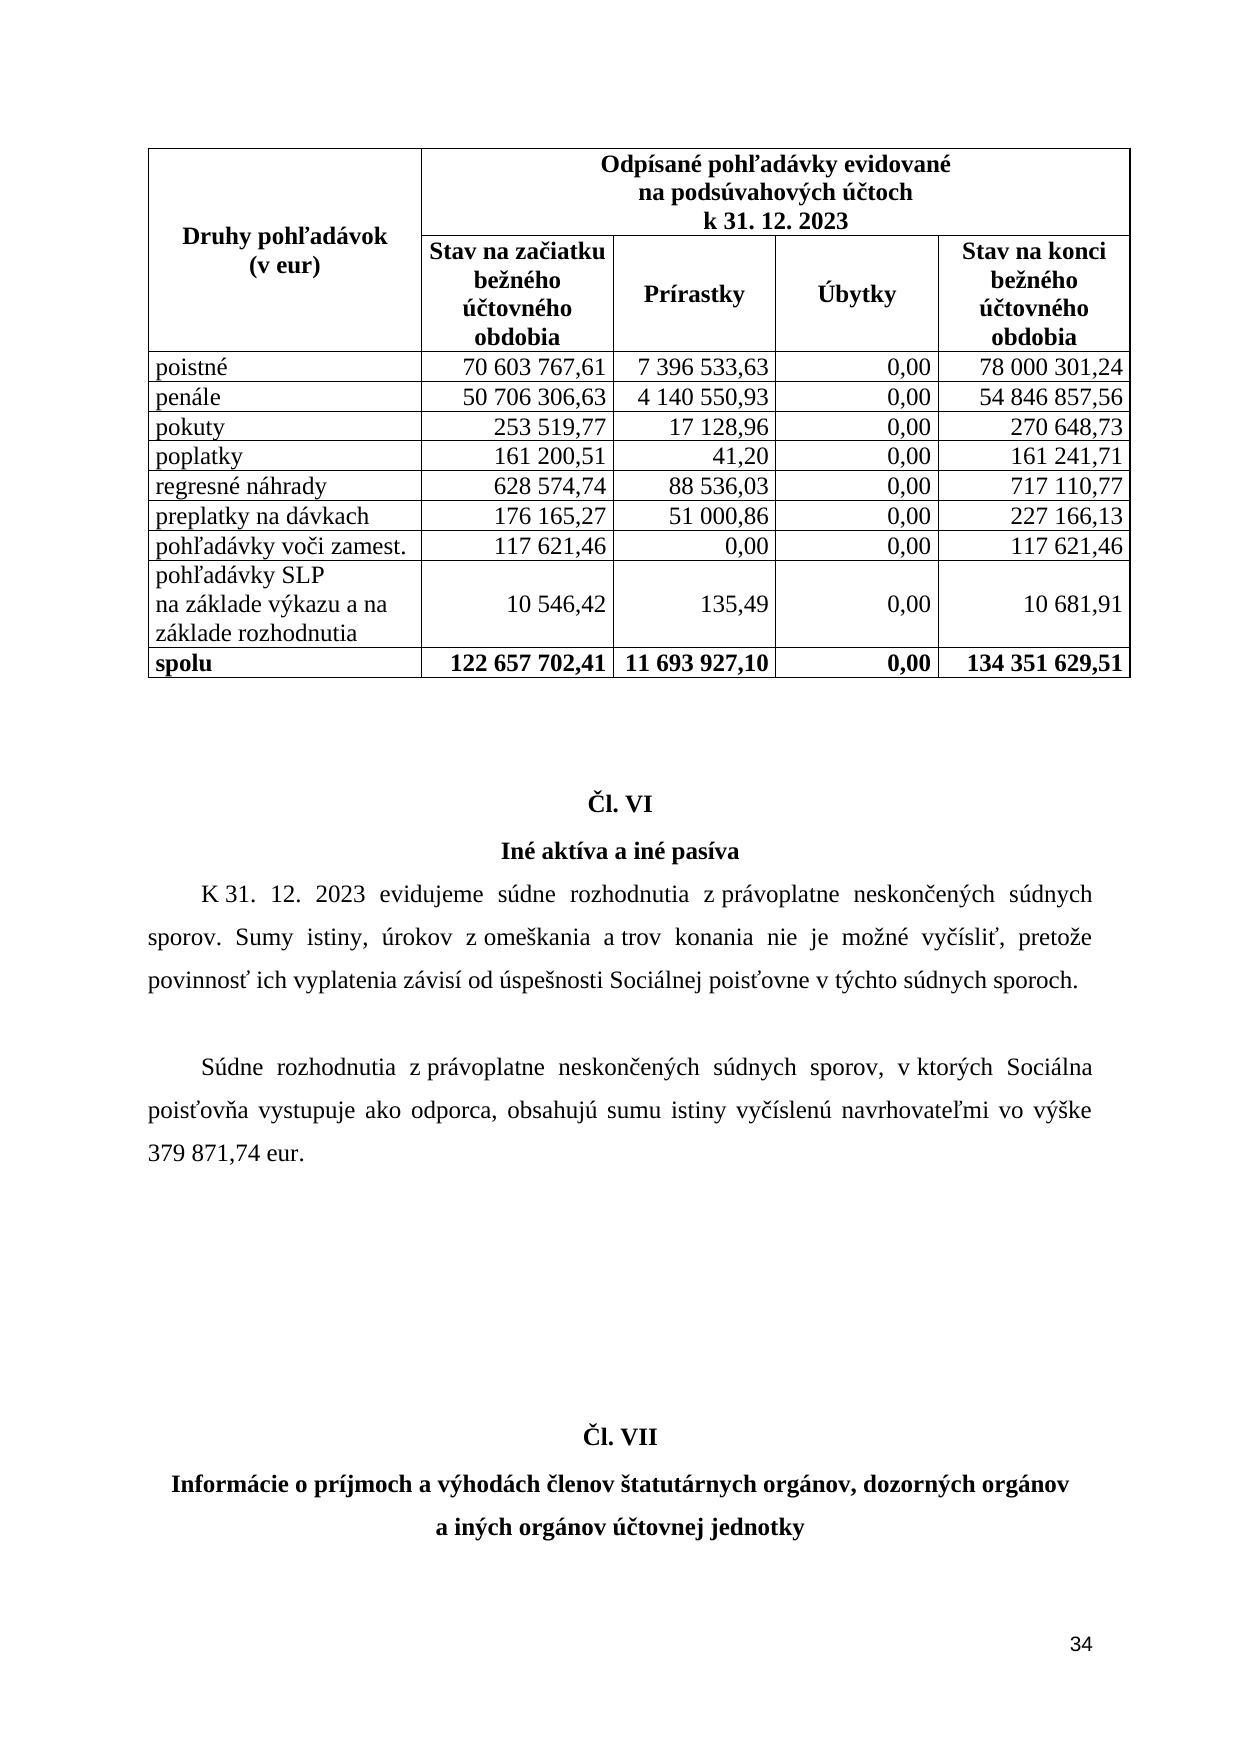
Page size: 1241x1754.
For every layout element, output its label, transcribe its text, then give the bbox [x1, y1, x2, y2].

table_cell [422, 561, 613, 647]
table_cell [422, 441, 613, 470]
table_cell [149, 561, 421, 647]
subtitle Čl. VI [148, 789, 1093, 818]
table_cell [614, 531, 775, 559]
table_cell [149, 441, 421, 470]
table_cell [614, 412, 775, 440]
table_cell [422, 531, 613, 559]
text K 31. 12. 2023 evidujeme súdne rozhodnutia z právoplatne neskončených súdnych sporov. Sumy istiny, úrokov z omeškania a trov konania nie je možné vyčísliť, pretože povinnosť ich vyplatenia závisí od úspešnosti Sociálnej poisťovne v týchto súdnych sporoch. [148, 879, 1093, 994]
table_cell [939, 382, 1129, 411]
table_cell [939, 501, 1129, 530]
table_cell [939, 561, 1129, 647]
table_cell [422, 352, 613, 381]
text Súdne rozhodnutia z právoplatne neskončených súdnych sporov, v ktorých Sociálna poisťovňa vystupuje ako odporca, obsahujú sumu istiny vyčíslenú navrhovateľmi vo výške 379 871,74 eur. [148, 1052, 1093, 1167]
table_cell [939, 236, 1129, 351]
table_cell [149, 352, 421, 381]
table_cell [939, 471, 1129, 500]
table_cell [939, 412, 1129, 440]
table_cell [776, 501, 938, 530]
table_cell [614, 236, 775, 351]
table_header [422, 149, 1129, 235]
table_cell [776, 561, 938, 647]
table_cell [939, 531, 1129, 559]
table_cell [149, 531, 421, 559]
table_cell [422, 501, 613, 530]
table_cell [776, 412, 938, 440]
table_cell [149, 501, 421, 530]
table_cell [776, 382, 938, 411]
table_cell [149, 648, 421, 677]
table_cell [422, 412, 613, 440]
subtitle Iné aktíva a iné pasíva [148, 836, 1093, 865]
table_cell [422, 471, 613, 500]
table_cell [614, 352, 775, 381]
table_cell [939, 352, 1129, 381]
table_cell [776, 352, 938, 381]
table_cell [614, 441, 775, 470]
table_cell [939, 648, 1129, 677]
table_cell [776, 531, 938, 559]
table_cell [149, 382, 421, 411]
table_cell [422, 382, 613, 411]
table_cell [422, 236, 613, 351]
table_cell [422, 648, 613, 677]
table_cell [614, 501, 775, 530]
subtitle Informácie o príjmoch a výhodách členov štatutárnych orgánov, dozorných orgánov a iných orgánov účtovnej jednotky [148, 1469, 1093, 1541]
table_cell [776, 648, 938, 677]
subtitle Čl. VII [148, 1422, 1093, 1451]
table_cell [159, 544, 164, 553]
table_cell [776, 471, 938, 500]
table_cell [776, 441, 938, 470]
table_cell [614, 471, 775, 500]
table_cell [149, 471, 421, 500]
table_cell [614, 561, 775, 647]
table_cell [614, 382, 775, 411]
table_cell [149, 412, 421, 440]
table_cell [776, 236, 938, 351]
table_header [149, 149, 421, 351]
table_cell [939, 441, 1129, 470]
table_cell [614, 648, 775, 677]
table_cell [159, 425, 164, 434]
